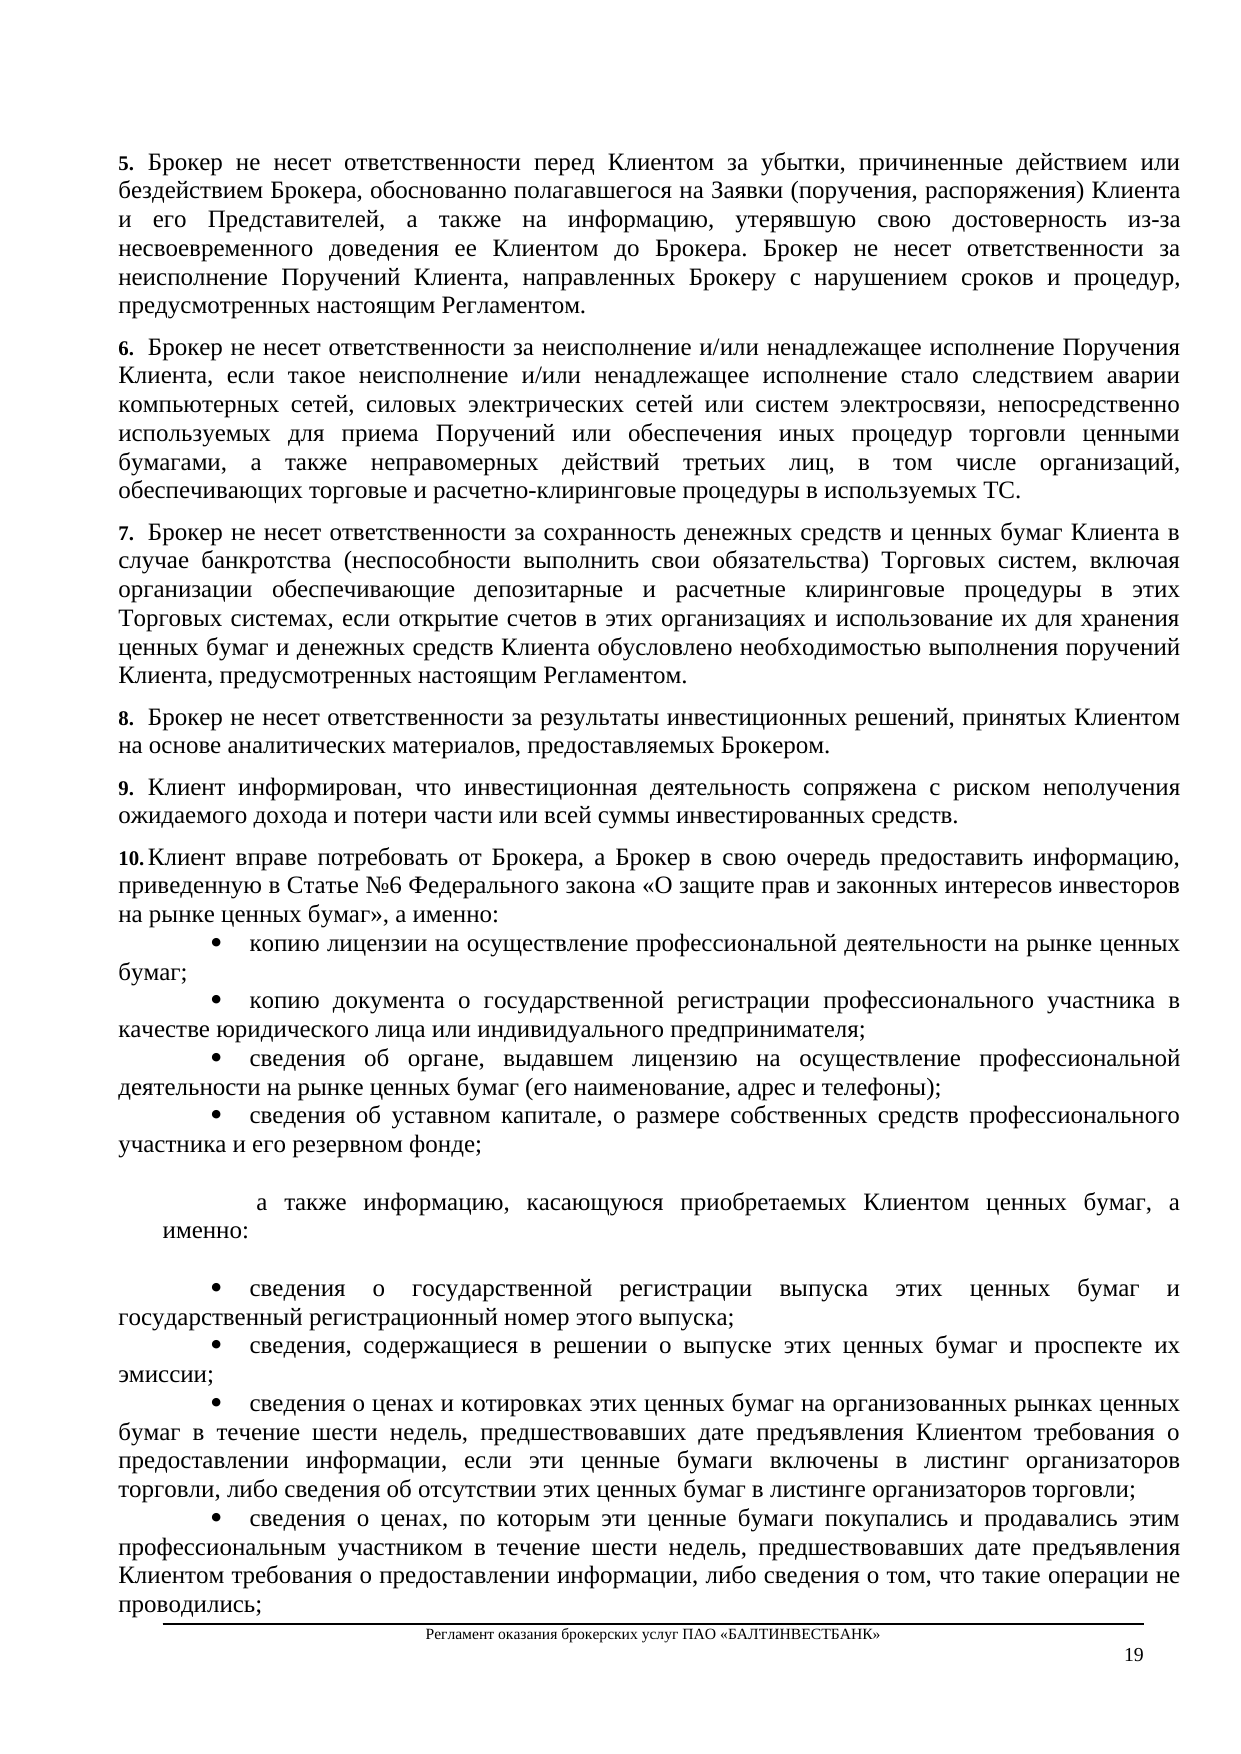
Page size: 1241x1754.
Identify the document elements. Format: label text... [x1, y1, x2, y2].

list сведения об органе, выдавшем лицензию на осуществление профессиональной деятельности на рынке ценных бумаг (его наименование, адрес и телефоны); [118, 1043, 1181, 1101]
list сведения, содержащиеся в решении о выпуске этих ценных бумаг и проспекте их эмиссии; [118, 1331, 1181, 1388]
list копию документа о государственной регистрации профессионального участника в качестве юридического лица или индивидуального предпринимателя; [118, 986, 1181, 1043]
list копию лицензии на осуществление профессиональной деятельности на рынке ценных бумаг; [118, 928, 1181, 986]
list Брокер не несет ответственности перед Клиентом за убытки, причиненные действием или бездействием Брокера, обоснованно полагавшегося на Заявки (поручения, распоряжения) Клиента и его Представителей, а также на информацию, утерявшую свою достоверность из-за несвоевременного доведения ее Клиентом до Брокера. Брокер не несет ответственности за неисполнение Поручений Клиента, направленных Брокеру с нарушением сроков и процедур, предусмотренных настоящим Регламентом. [118, 147, 1181, 319]
list Клиент вправе потребовать от Брокера, а Брокер в свою очередь предоставить информацию, приведенную в Статье №6 Федерального закона «О защите прав и законных интересов инвесторов на рынке ценных бумаг», а именно: [118, 842, 1181, 928]
list сведения о государственной регистрации выпуска этих ценных бумаг и государственный регистрационный номер этого выпуска; [118, 1273, 1181, 1331]
list Клиент информирован, что инвестиционная деятельность сопряжена с риском неполучения ожидаемого дохода и потери части или всей суммы инвестированных средств. [118, 772, 1181, 829]
list Брокер не несет ответственности за сохранность денежных средств и ценных бумаг Клиента в случае банкротства (неспособности выполнить свои обязательства) Торговых систем, включая организации обеспечивающие депозитарные и расчетные клиринговые процедуры в этих Торговых системах, если открытие счетов в этих организациях и использование их для хранения ценных бумаг и денежных средств Клиента обусловлено необходимостью выполнения поручений Клиента, предусмотренных настоящим Регламентом. [118, 517, 1181, 689]
list сведения о ценах, по которым эти ценные бумаги покупались и продавались этим профессиональным участником в течение шести недель, предшествовавших дате предъявления Клиентом требования о предоставлении информации, либо сведения о том, что такие операции не проводились; [118, 1503, 1181, 1618]
list Брокер не несет ответственности за результаты инвестиционных решений, принятых Клиентом на основе аналитических материалов, предоставляемых Брокером. [118, 702, 1181, 759]
text а также информацию, касающуюся приобретаемых Клиентом ценных бумаг, а именно: [162, 1187, 1181, 1244]
list Брокер не несет ответственности за неисполнение и/или ненадлежащее исполнение Поручения Клиента, если такое неисполнение и/или ненадлежащее исполнение стало следствием аварии компьютерных сетей, силовых электрических сетей или систем электросвязи, непосредственно используемых для приема Поручений или обеспечения иных процедур торговли ценными бумагами, а также неправомерных действий третьих лиц, в том числе организаций, обеспечивающих торговые и расчетно-клиринговые процедуры в используемых ТС. [118, 332, 1181, 504]
list сведения об уставном капитале, о размере собственных средств профессионального участника и его резервном фонде; [118, 1101, 1181, 1158]
list сведения о ценах и котировках этих ценных бумаг на организованных рынках ценных бумаг в течение шести недель, предшествовавших дате предъявления Клиентом требования о предоставлении информации, если эти ценные бумаги включены в листинг организаторов торговли, либо сведения об отсутствии этих ценных бумаг в листинге организаторов торговли; [118, 1388, 1181, 1503]
